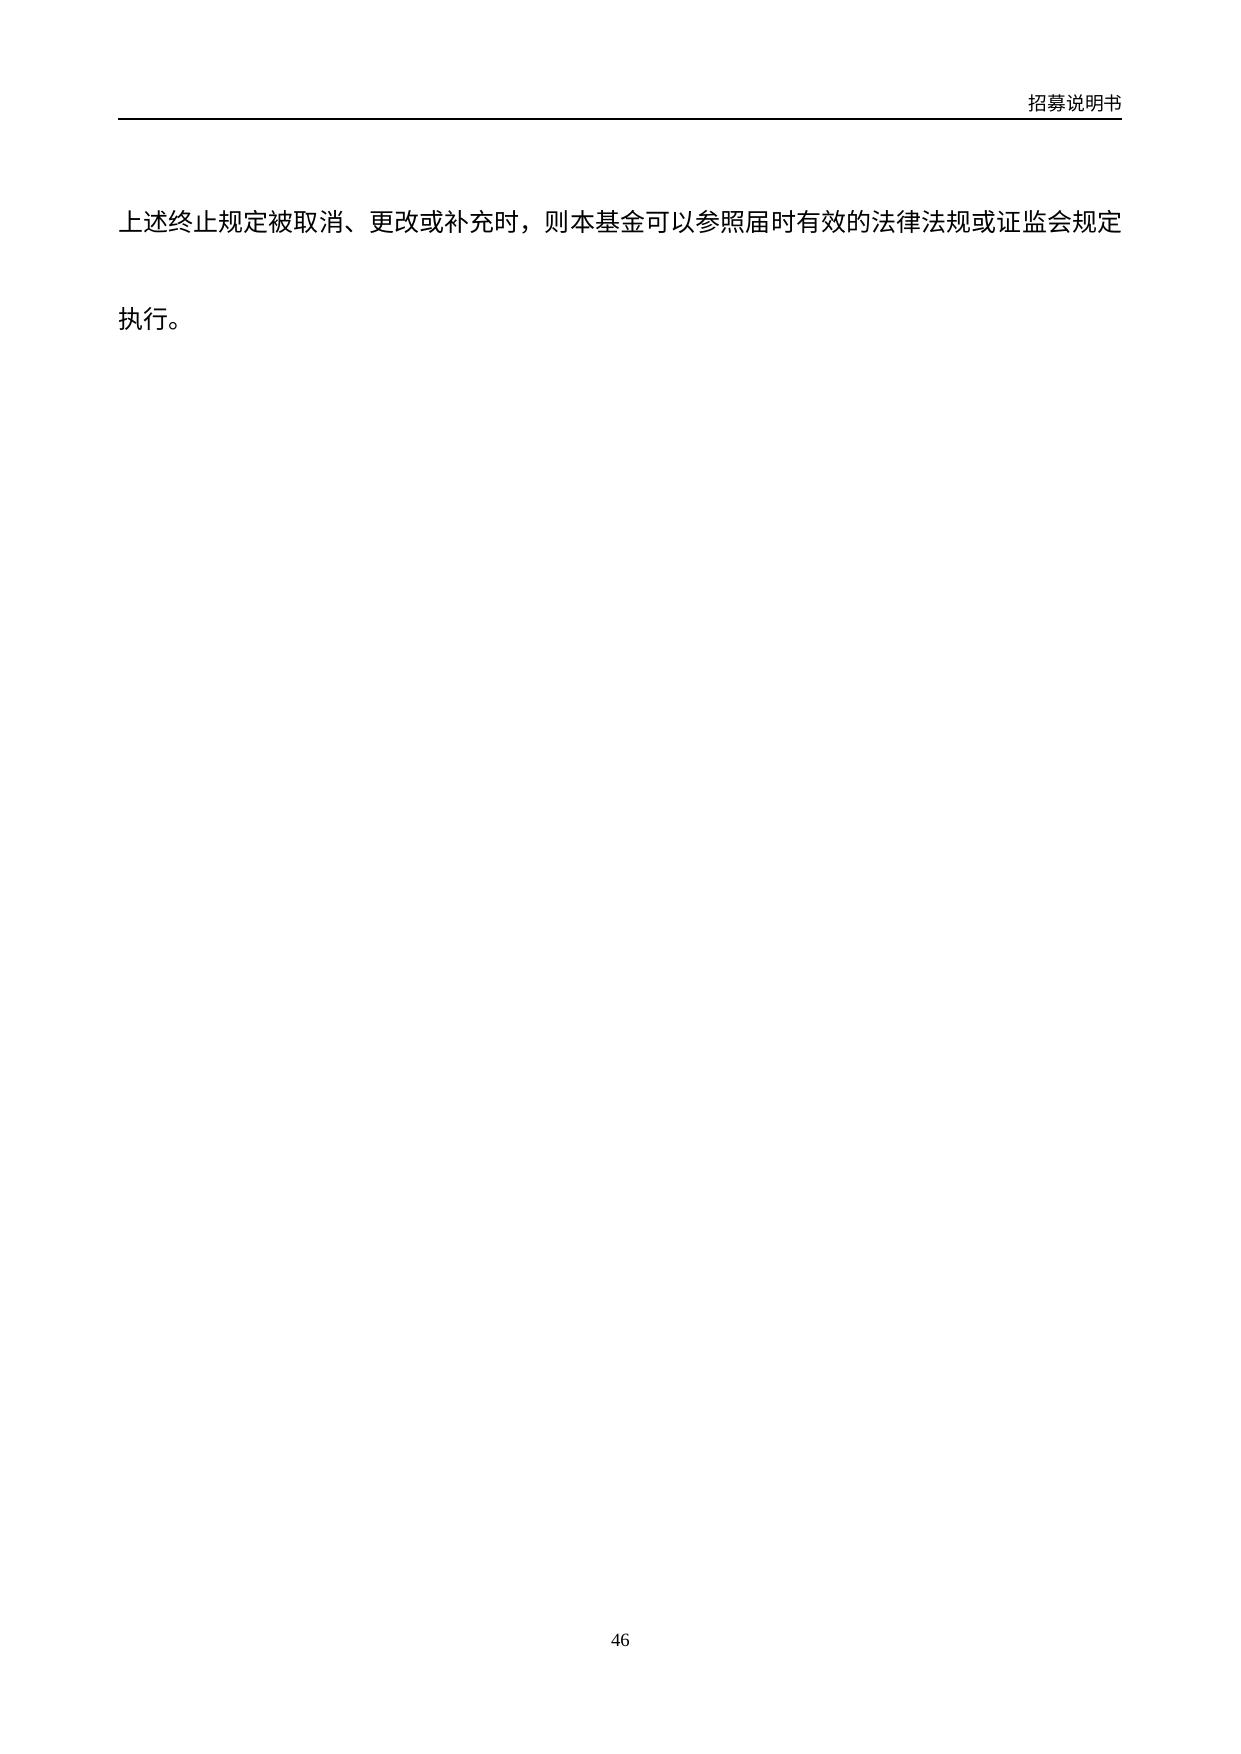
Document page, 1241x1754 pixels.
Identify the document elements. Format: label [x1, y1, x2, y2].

text [118, 188, 1122, 351]
